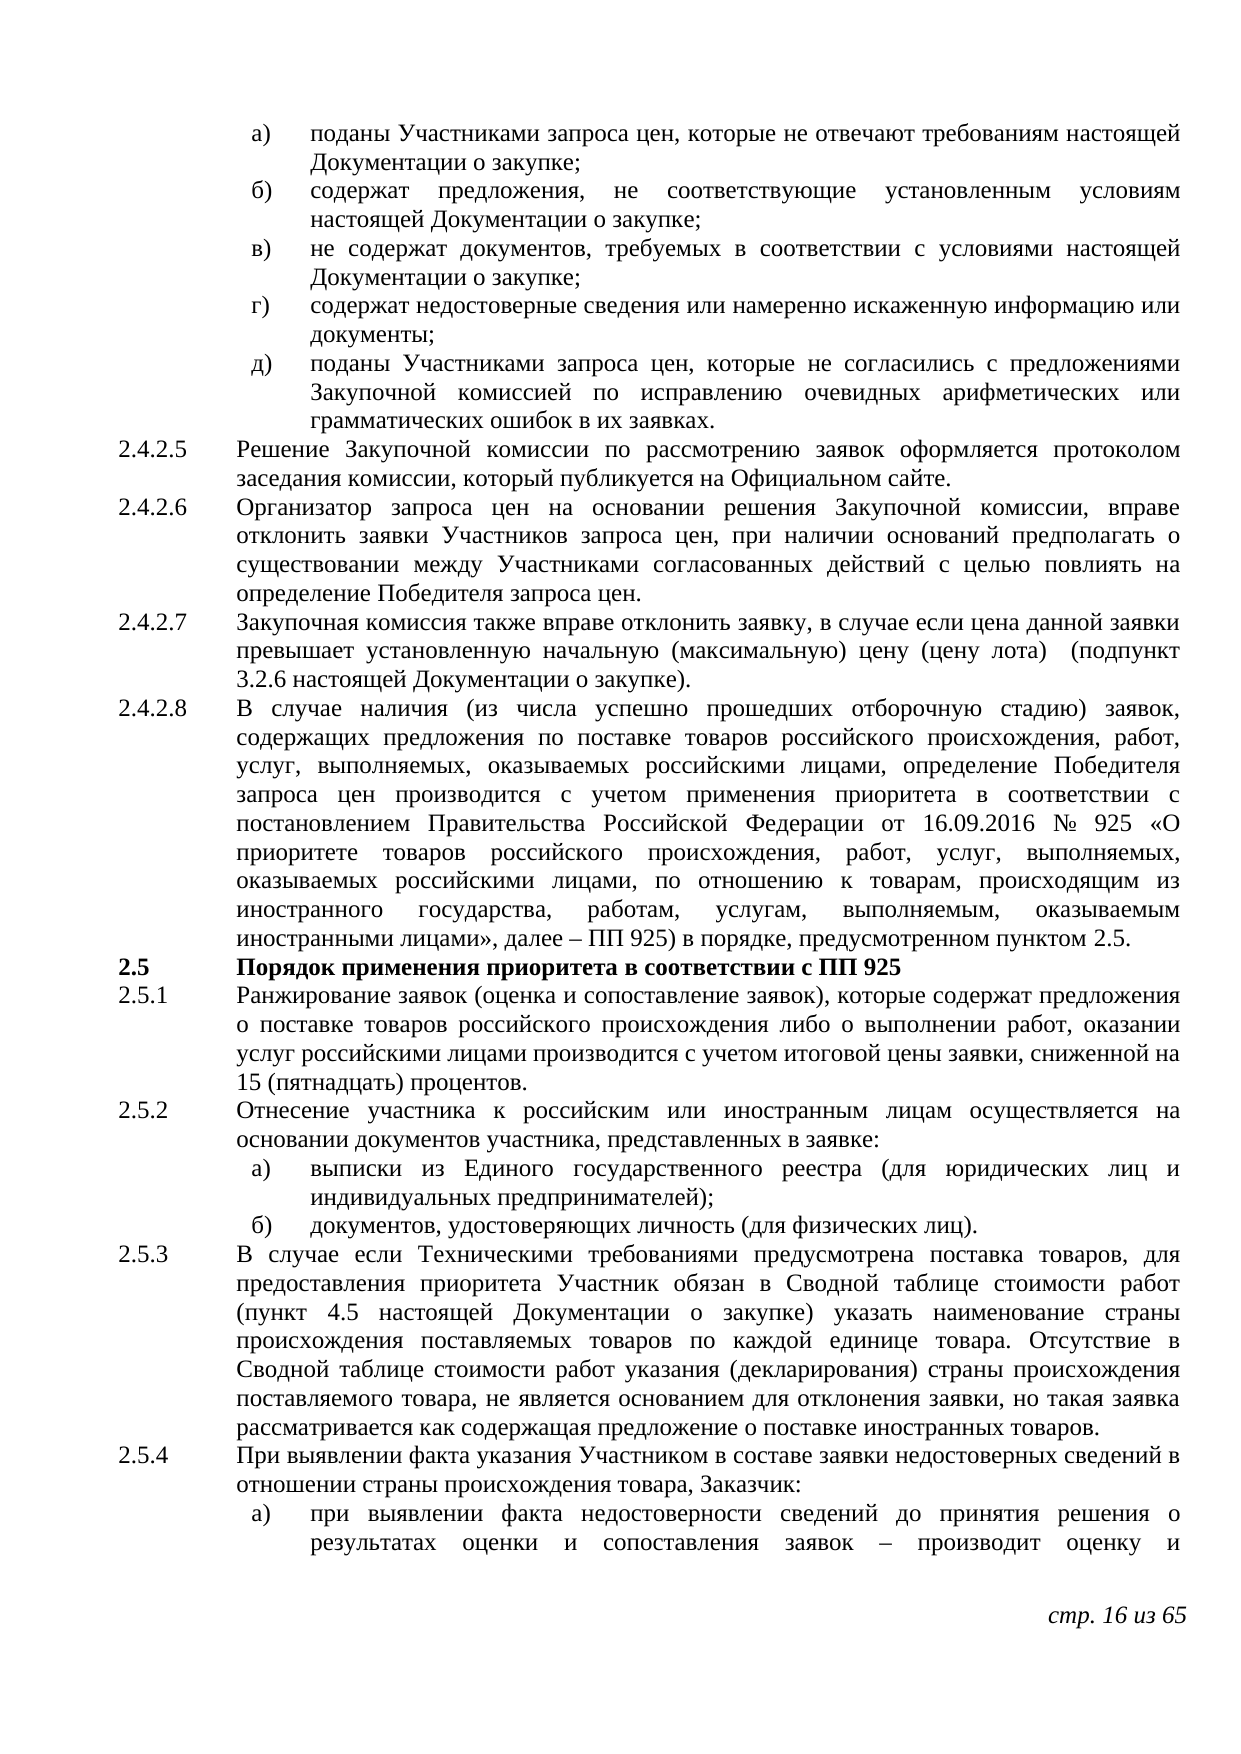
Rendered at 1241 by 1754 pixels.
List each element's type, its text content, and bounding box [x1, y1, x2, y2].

list При выявлении факта указания Участником в составе заявки недостоверных сведений в отношении страны происхождения товара, Заказчик: [118, 1441, 1181, 1498]
list Решение Закупочной комиссии по рассмотрению заявок оформляется протоколом заседания комиссии, который публикуется на Официальном сайте. [118, 434, 1181, 492]
list Отнесение участника к российским или иностранным лицам осуществляется на основании документов участника, представленных в заявке: [118, 1096, 1181, 1153]
subtitle Порядок применения приоритета в соответствии с ПП 925 [118, 952, 1181, 981]
list Закупочная комиссия также вправе отклонить заявку, в случае если цена данной заявки превышает установленную начальную (максимальную) цену (цену лота) (подпункт 3.2.6 настоящей Документации о закупке). [118, 607, 1181, 693]
list содержат недостоверные сведения или намеренно искаженную информацию или документы; [251, 291, 1181, 348]
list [251, 1498, 1181, 1556]
list поданы Участниками запроса цен, которые не согласились с предложениями Закупочной комиссией по исправлению очевидных арифметических или грамматических ошибок в их заявках. [251, 348, 1181, 434]
list Организатор запроса цен на основании решения Закупочной комиссии, вправе отклонить заявки Участников запроса цен, при наличии оснований предполагать о существовании между Участниками согласованных действий с целью повлиять на определение Победителя запроса цен. [118, 492, 1181, 607]
list выписки из Единого государственного реестра (для юридических лиц и индивидуальных предпринимателей); [251, 1153, 1181, 1211]
list не содержат документов, требуемых в соответствии с условиями настоящей Документации о закупке; [251, 233, 1181, 291]
list содержат предложения, не соответствующие установленным условиям настоящей Документации о закупке; [251, 176, 1181, 233]
list В случае если Техническими требованиями предусмотрена поставка товаров, для предоставления приоритета Участник обязан в Сводной таблице стоимости работ (пункт 4.5 настоящей Документации о закупке) указать наименование страны происхождения поставляемых товаров по каждой единице товара. Отсутствие в Сводной таблице стоимости работ указания (декларирования) страны происхождения поставляемого товара, не является основанием для отклонения заявки, но такая заявка рассматривается как содержащая предложение о поставке иностранных товаров. [118, 1239, 1181, 1441]
list документов, удостоверяющих личность (для физических лиц). [251, 1211, 1181, 1239]
list Ранжирование заявок (оценка и сопоставление заявок), которые содержат предложения о поставке товаров российского происхождения либо о выполнении работ, оказании услуг российскими лицами производится с учетом итоговой цены заявки, сниженной на 15 (пятнадцать) процентов. [118, 981, 1181, 1096]
text В случае наличия (из числа успешно прошедших отборочную стадию) заявок, содержащих предложения по поставке товаров российского происхождения, работ, услуг, выполняемых, оказываемых российскими лицами, определение Победителя запроса цен производится с учетом применения приоритета в соответствии с постановлением Правительства Российской Федерации от 16.09.2016 № 925 «О приоритете товаров российского происхождения, работ, услуг, выполняемых, оказываемых российскими лицами, по отношению к товарам, происходящим из иностранного государства, работам, услугам, выполняемым, оказываемым иностранными лицами», далее – ПП 925) в порядке, предусмотренном пунктом 2.5. [118, 693, 1181, 952]
list поданы Участниками запроса цен, которые не отвечают требованиям настоящей Документации о закупке; [251, 118, 1181, 176]
